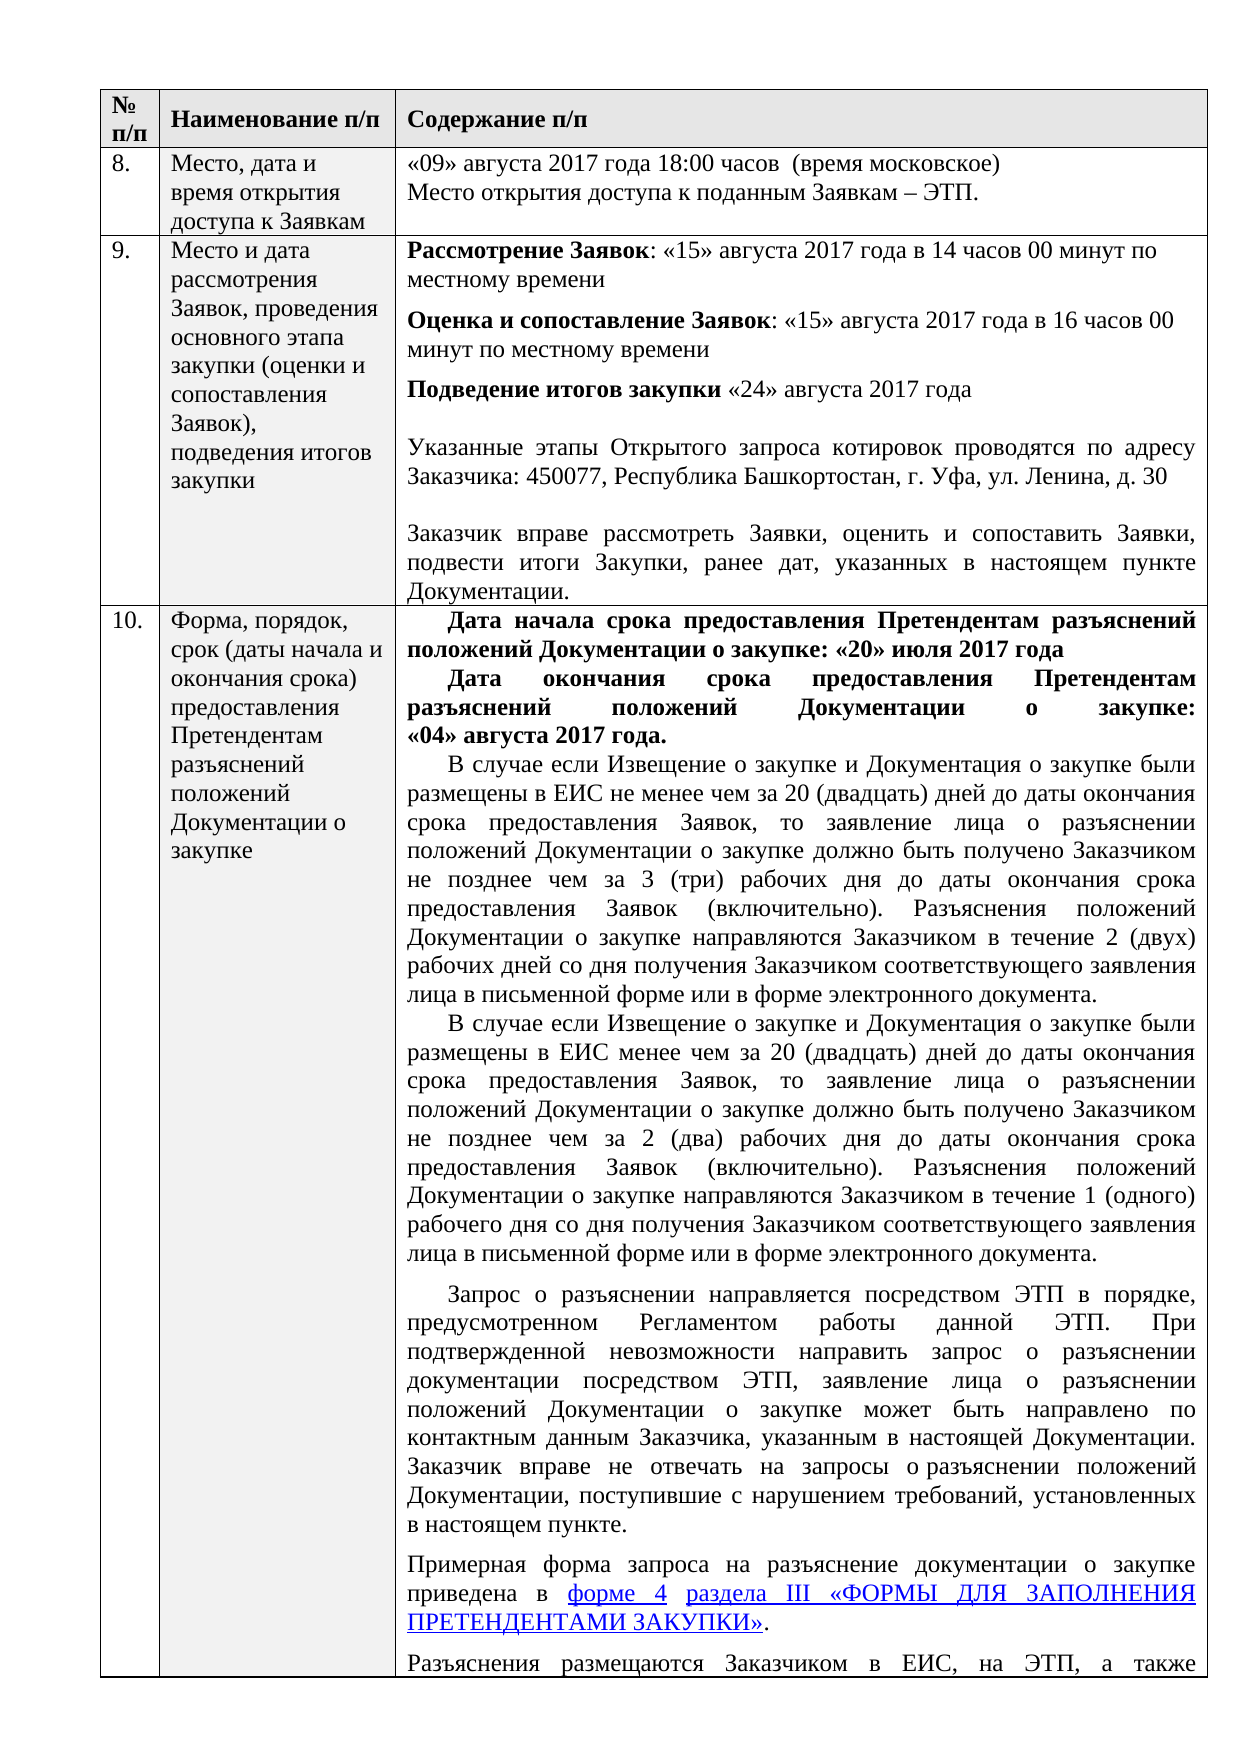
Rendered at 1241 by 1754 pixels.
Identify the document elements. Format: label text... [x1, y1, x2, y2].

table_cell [160, 606, 395, 1676]
table_header № п/п [101, 90, 159, 147]
table_cell Место и дата рассмотрения Заявок, проведения основного этапа закупки (оценки и сопоставления Заявок), подведения итогов закупки [160, 236, 395, 604]
table_header Содержание п/п [396, 90, 1207, 147]
table_cell Рассмотрение Заявок: «15» августа 2017 года в 14 часов 00 минут по местному времени Оценка и сопоставление Заявок: «15» августа 2017 года в 16 часов 00 минут по местному времени Подведение итогов закупки «24» августа 2017 года Указанные этапы Открытого запроса котировок проводятся по адресу Заказчика: 450077, Республика Башкортостан, г. Уфа, ул. Ленина, д. 30 Заказчик вправе рассмотреть Заявки, оценить и сопоставить Заявки, подвести итоги Закупки, ранее дат, указанных в настоящем пункте Документации. [396, 236, 1207, 604]
table_cell «09» августа 2017 года 18:00 часов (время московское) Место открытия доступа к поданным Заявкам – ЭТП. [396, 148, 1207, 234]
table_cell [101, 606, 159, 1676]
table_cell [396, 606, 1207, 1676]
table_cell [101, 148, 159, 234]
table_header Наименование п/п [160, 90, 395, 147]
table_cell Место, дата и время открытия доступа к Заявкам [160, 148, 395, 234]
table_cell [101, 236, 159, 604]
